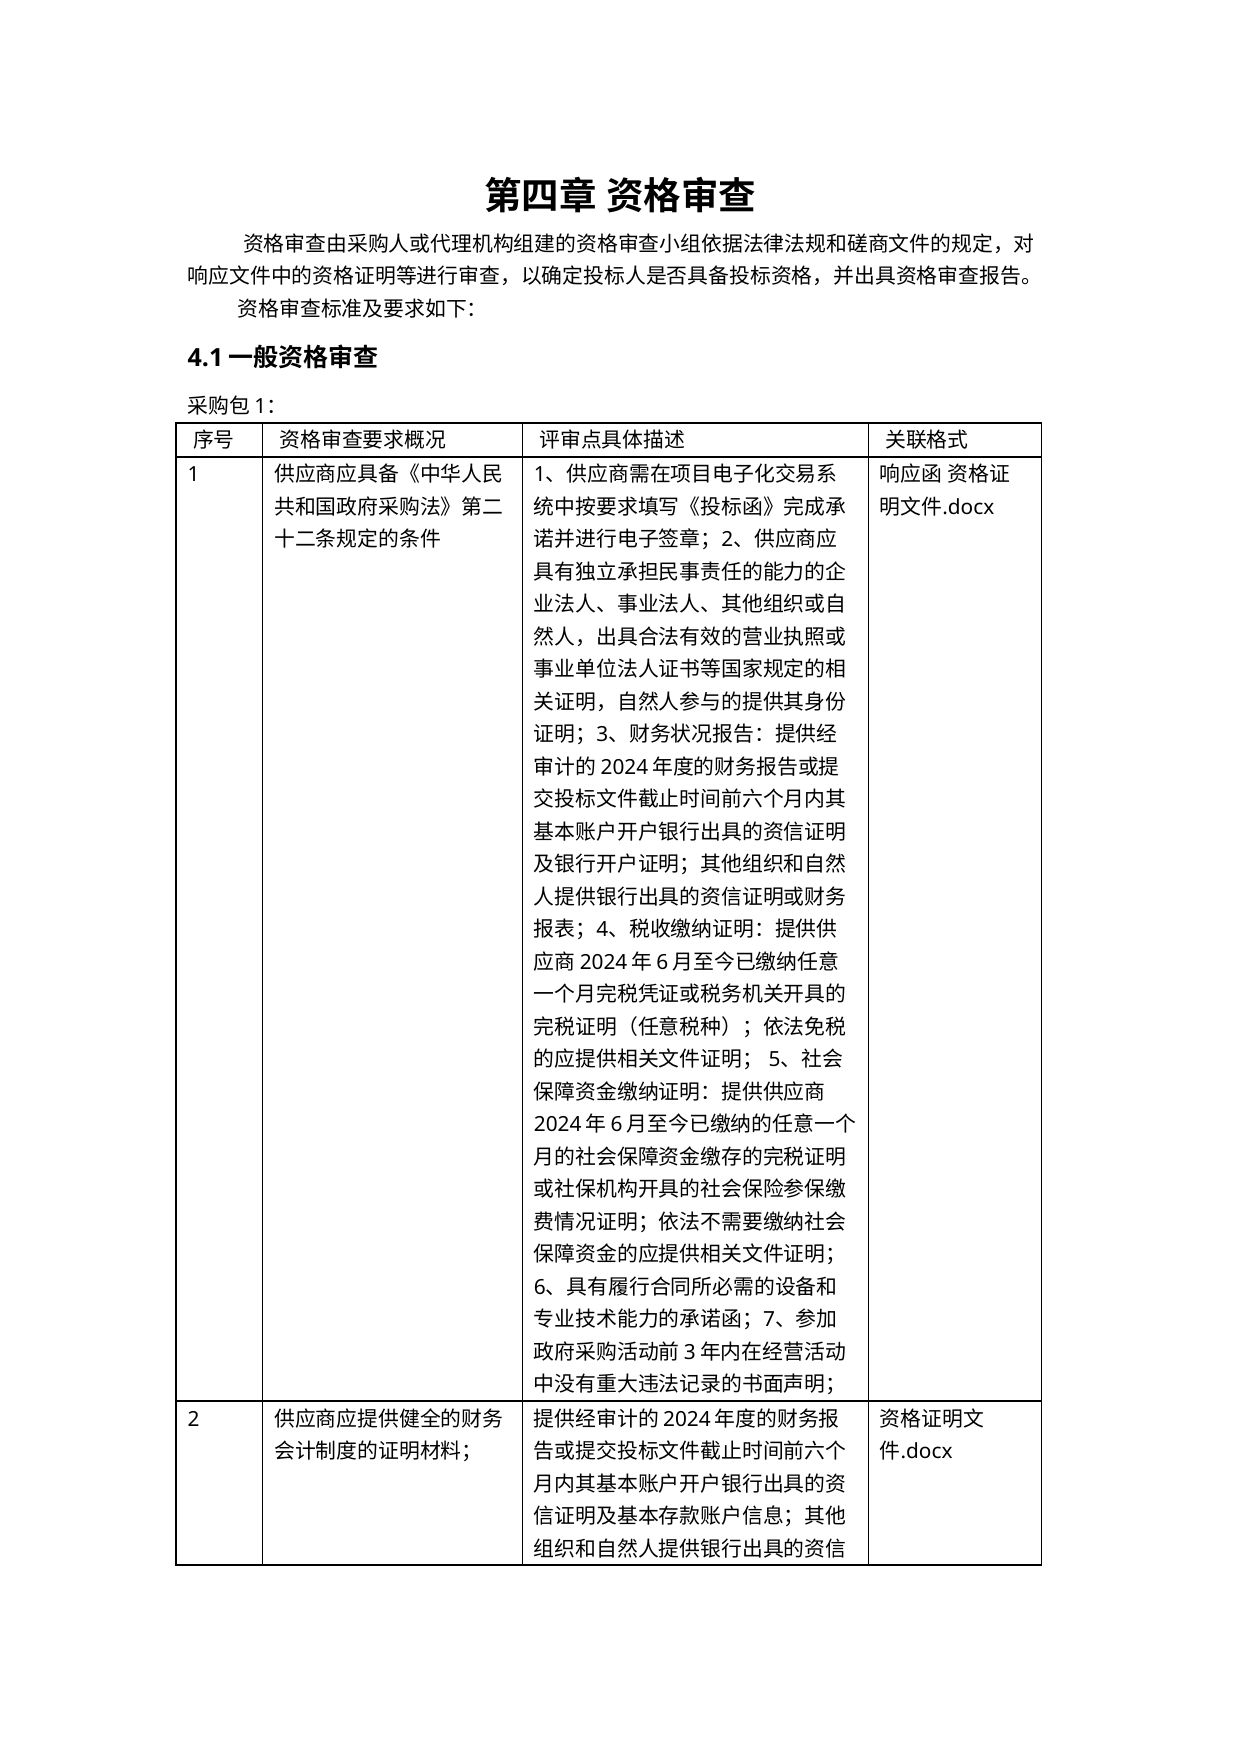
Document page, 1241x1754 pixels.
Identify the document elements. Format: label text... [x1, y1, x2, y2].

table_cell 1、供应商需在项目电子化交易系统中按要求填写《投标函》完成承诺并进行电子签章；2、供应商应具有独立承担民事责任的能力的企业法人、事业法人、其他组织或自然人，出具合法有效的营业执照或事业单位法人证书等国家规定的相关证明，自然人参与的提供其身份证明；3、财务状况报告：提供经审计的2024年度的财务报告或提交投标文件截止时间前六个月内其基本账户开户银行出具的资信证明及银行开户证明；其他组织和自然人提供银行出具的资信证明或财务报表；4、税收缴纳证明：提供供应商2024年6月至今已缴纳任意一个月完税凭证或税务机关开具的完税证明（任意税种）；依法免税的应提供相关文件证明； 5、社会保障资金缴纳证明：提供供应商2024年6月至今已缴纳的任意一个月的社会保障资金缴存的完税证明或社保机构开具的社会保险参保缴费情况证明；依法不需要缴纳社会保障资金的应提供相关文件证明；6、具有履行合同所必需的设备和专业技术能力的承诺函；7、参加政府采购活动前3年内在经营活动中没有重大违法记录的书面声明； [523, 458, 868, 1400]
table_cell 1 [177, 458, 262, 1400]
text 4.1一般资格审查 [187, 324, 1053, 389]
text 资格审查标准及要求如下： [187, 292, 1053, 324]
table_header 评审点具体描述 [523, 424, 868, 456]
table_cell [263, 1402, 522, 1564]
table_cell 响应函 资格证明文件.docx [869, 458, 1041, 1400]
table_header 关联格式 [869, 424, 1041, 456]
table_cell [523, 1402, 868, 1564]
text 第四章 资格审查 [187, 162, 1053, 227]
table_cell 资格证明文件.docx [869, 1402, 1041, 1564]
text 资格审查由采购人或代理机构组建的资格审查小组依据法律法规和磋商文件的规定，对响应文件中的资格证明等进行审查，以确定投标人是否具备投标资格，并出具资格审查报告。 [187, 227, 1053, 292]
table_header 序号 [177, 424, 262, 456]
text 采购包1： [187, 389, 1053, 422]
table_cell 2 [177, 1402, 262, 1564]
table_header 资格审查要求概况 [263, 424, 522, 456]
table_cell 供应商应具备《中华人民共和国政府采购法》第二十二条规定的条件 [263, 458, 522, 1400]
